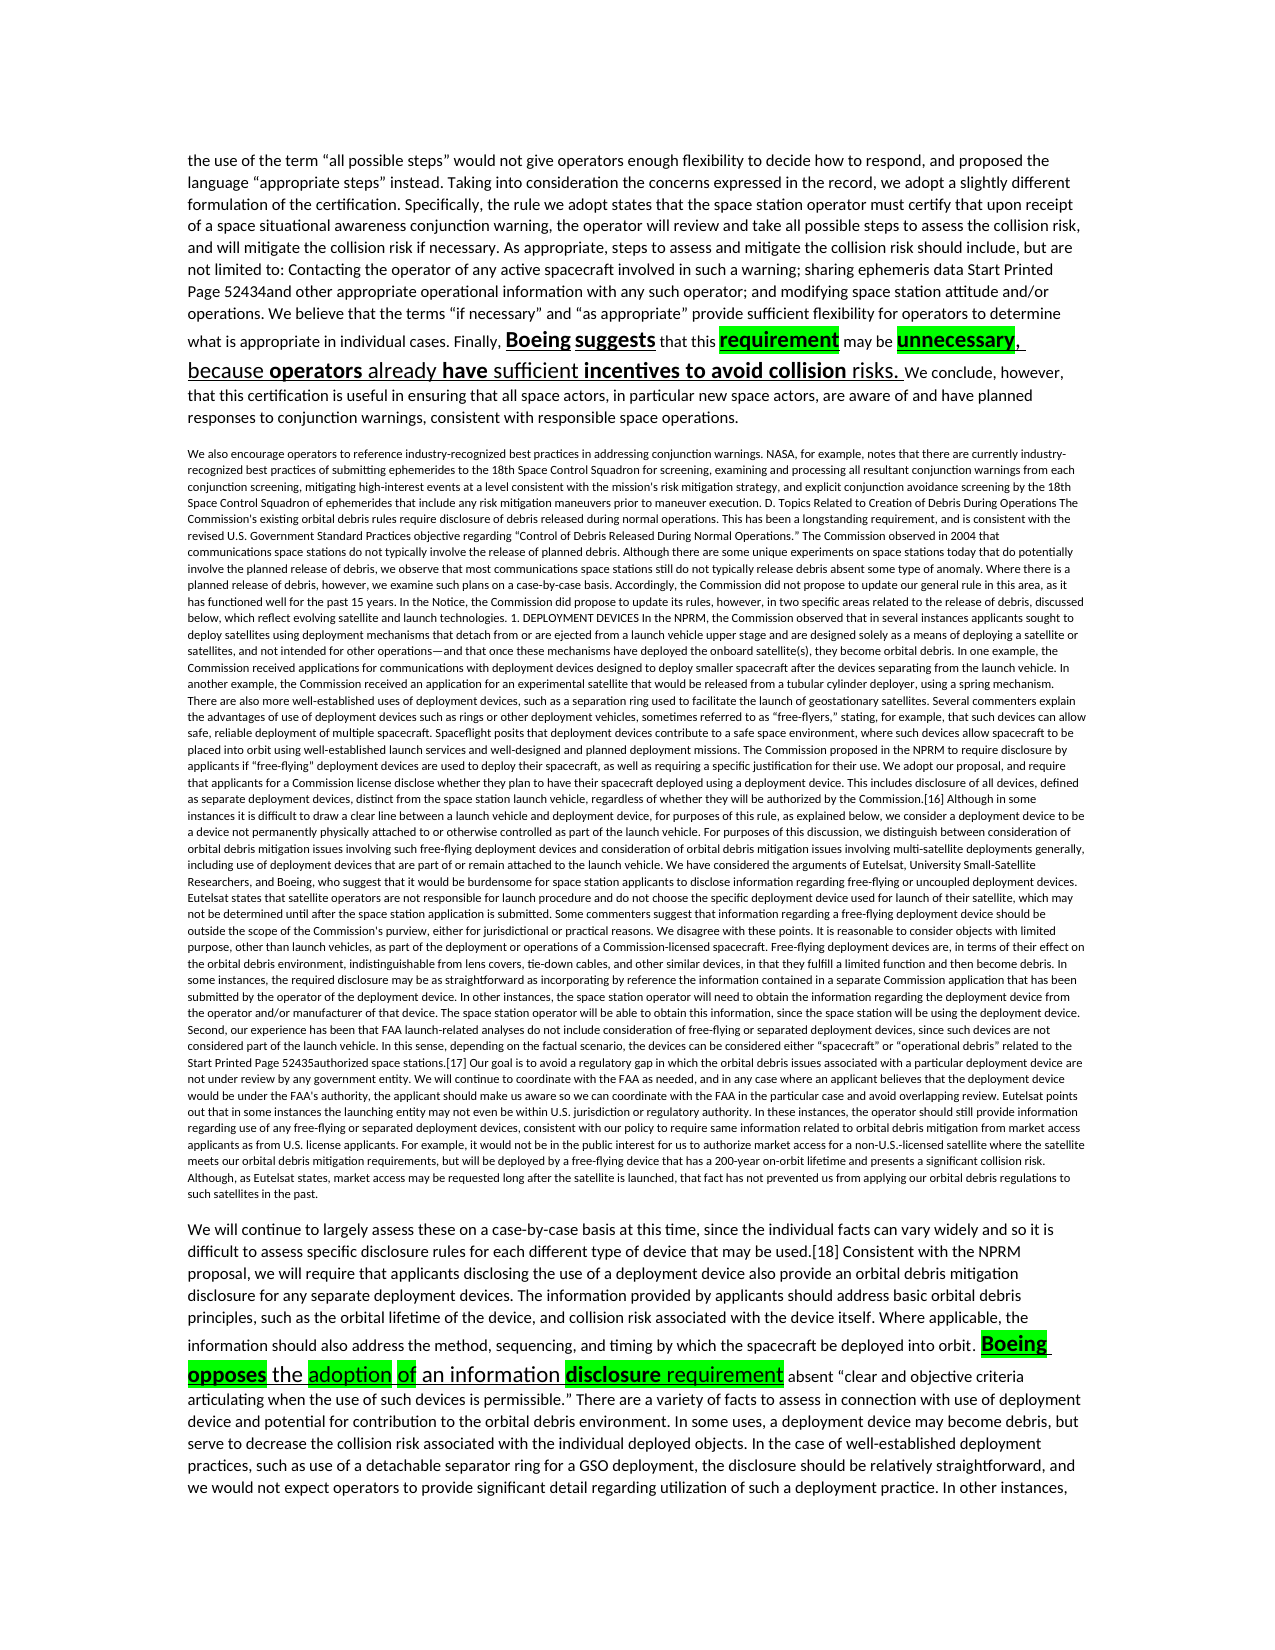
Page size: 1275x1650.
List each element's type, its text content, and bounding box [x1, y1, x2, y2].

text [187, 150, 1087, 428]
text We also encourage operators to reference industry-recognized best practices in addressing conjunction warnings. NASA, for example, notes that there are currently industry-recognized best practices of submitting ephemerides to the 18th Space Control Squadron for screening, examining and processing all resultant conjunction warnings from each conjunction screening, mitigating high-interest events at a level consistent with the mission's risk mitigation strategy, and explicit conjunction avoidance screening by the 18th Space Control Squadron of ephemerides that include any risk mitigation maneuvers prior to maneuver execution. D. Topics Related to Creation of Debris During Operations The Commission's existing orbital debris rules require disclosure of debris released during normal operations. This has been a longstanding requirement, and is consistent with the revised U.S. Government Standard Practices objective regarding “Control of Debris Released During Normal Operations.” The Commission observed in 2004 that communications space stations do not typically involve the release of planned debris. Although there are some unique experiments on space stations today that do potentially involve the planned release of debris, we observe that most communications space stations still do not typically release debris absent some type of anomaly. Where there is a planned release of debris, however, we examine such plans on a case-by-case basis. Accordingly, the Commission did not propose to update our general rule in this area, as it has functioned well for the past 15 years. In the Notice, the Commission did propose to update its rules, however, in two specific areas related to the release of debris, discussed below, which reflect evolving satellite and launch technologies. 1. DEPLOYMENT DEVICES In the NPRM, the Commission observed that in several instances applicants sought to deploy satellites using deployment mechanisms that detach from or are ejected from a launch vehicle upper stage and are designed solely as a means of deploying a satellite or satellites, and not intended for other operations—and that once these mechanisms have deployed the onboard satellite(s), they become orbital debris. In one example, the Commission received applications for communications with deployment devices designed to deploy smaller spacecraft after the devices separating from the launch vehicle. In another example, the Commission received an application for an experimental satellite that would be released from a tubular cylinder deployer, using a spring mechanism. There are also more well-established uses of deployment devices, such as a separation ring used to facilitate the launch of geostationary satellites. Several commenters explain the advantages of use of deployment devices such as rings or other deployment vehicles, sometimes referred to as “free-flyers,” stating, for example, that such devices can allow safe, reliable deployment of multiple spacecraft. Spaceflight posits that deployment devices contribute to a safe space environment, where such devices allow spacecraft to be placed into orbit using well-established launch services and well-designed and planned deployment missions. The Commission proposed in the NPRM to require disclosure by applicants if “free-flying” deployment devices are used to deploy their spacecraft, as well as requiring a specific justification for their use. We adopt our proposal, and require that applicants for a Commission license disclose whether they plan to have their spacecraft deployed using a deployment device. This includes disclosure of all devices, defined as separate deployment devices, distinct from the space station launch vehicle, regardless of whether they will be authorized by the Commission.[16] Although in some instances it is difficult to draw a clear line between a launch vehicle and deployment device, for purposes of this rule, as explained below, we consider a deployment device to be a device not permanently physically attached to or otherwise controlled as part of the launch vehicle. For purposes of this discussion, we distinguish between consideration of orbital debris mitigation issues involving such free-flying deployment devices and consideration of orbital debris mitigation issues involving multi-satellite deployments generally, including use of deployment devices that are part of or remain attached to the launch vehicle. We have considered the arguments of Eutelsat, University Small-Satellite Researchers, and Boeing, who suggest that it would be burdensome for space station applicants to disclose information regarding free-flying or uncoupled deployment devices. Eutelsat states that satellite operators are not responsible for launch procedure and do not choose the specific deployment device used for launch of their satellite, which may not be determined until after the space station application is submitted. Some commenters suggest that information regarding a free-flying deployment device should be outside the scope of the Commission's purview, either for jurisdictional or practical reasons. We disagree with these points. It is reasonable to consider objects with limited purpose, other than launch vehicles, as part of the deployment or operations of a Commission-licensed spacecraft. Free-flying deployment devices are, in terms of their effect on the orbital debris environment, indistinguishable from lens covers, tie-down cables, and other similar devices, in that they fulfill a limited function and then become debris. In some instances, the required disclosure may be as straightforward as incorporating by reference the information contained in a separate Commission application that has been submitted by the operator of the deployment device. In other instances, the space station operator will need to obtain the information regarding the deployment device from the operator and/or manufacturer of that device. The space station operator will be able to obtain this information, since the space station will be using the deployment device. Second, our experience has been that FAA launch-related analyses do not include consideration of free-flying or separated deployment devices, since such devices are not considered part of the launch vehicle. In this sense, depending on the factual scenario, the devices can be considered either “spacecraft” or “operational debris” related to the Start Printed Page 52435authorized space stations.[17] Our goal is to avoid a regulatory gap in which the orbital debris issues associated with a particular deployment device are not under review by any government entity. We will continue to coordinate with the FAA as needed, and in any case where an applicant believes that the deployment device would be under the FAA's authority, the applicant should make us aware so we can coordinate with the FAA in the particular case and avoid overlapping review. Eutelsat points out that in some instances the launching entity may not even be within U.S. jurisdiction or regulatory authority. In these instances, the operator should still provide information regarding use of any free-flying or separated deployment devices, consistent with our policy to require same information related to orbital debris mitigation from market access applicants as from U.S. license applicants. For example, it would not be in the public interest for us to authorize market access for a non-U.S.-licensed satellite where the satellite meets our orbital debris mitigation requirements, but will be deployed by a free-flying device that has a 200-year on-orbit lifetime and presents a significant collision risk. Although, as Eutelsat states, market access may be requested long after the satellite is launched, that fact has not prevented us from applying our orbital debris regulations to such satellites in the past. [187, 446, 1087, 1202]
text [187, 1219, 1087, 1497]
